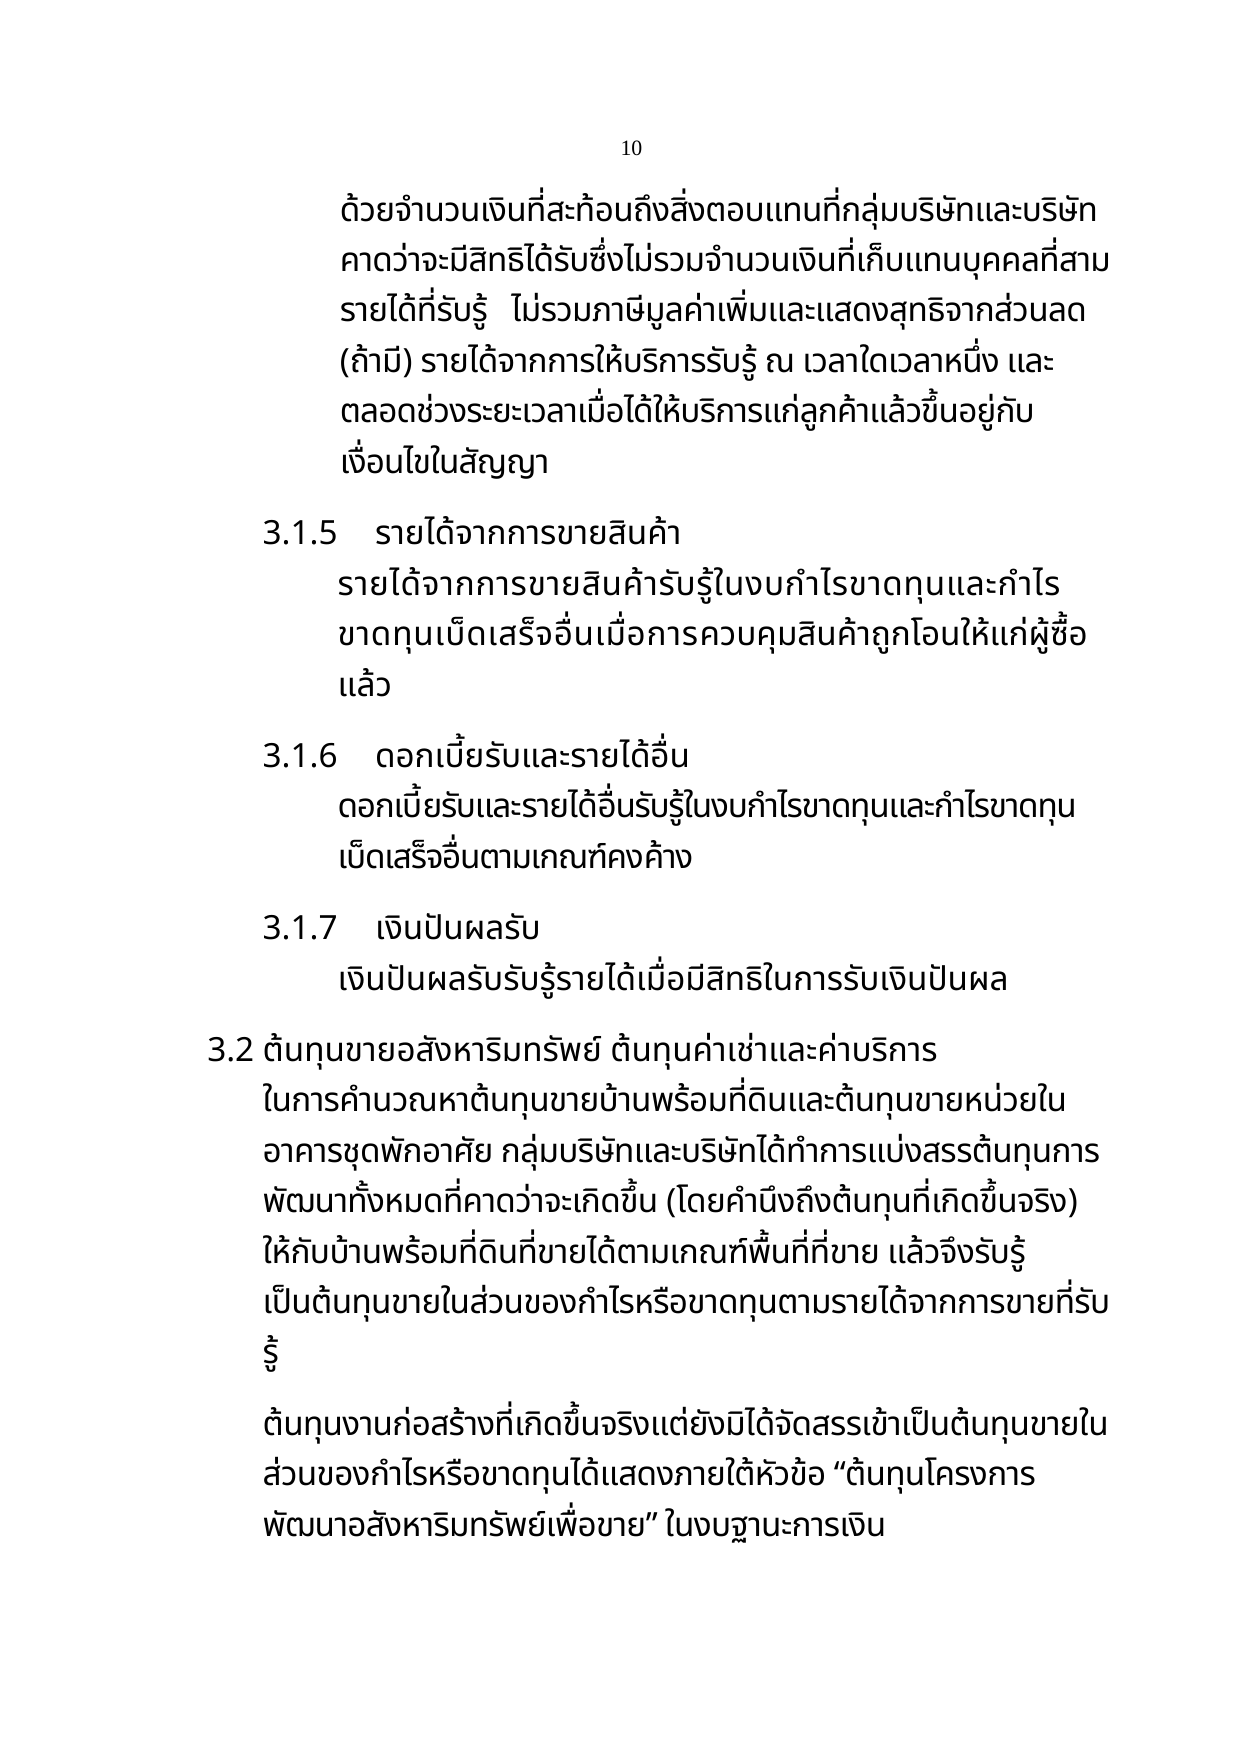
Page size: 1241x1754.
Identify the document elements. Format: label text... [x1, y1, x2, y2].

text 3.1.7 เงินปันผลรับ [262, 904, 1113, 955]
text รายได้จากการขายสินค้ารับรู้ในงบกำไรขาดทุนและกำไรขาดทุนเบ็ดเสร็จอื่นเมื่อการควบคุมสินค้าถูกโอนให้แก่ผู้ซื้อแล้ว [337, 560, 1113, 711]
text ในการคำนวณหาต้นทุนขายบ้านพร้อมที่ดินและต้นทุนขายหน่วยในอาคารชุดพักอาศัย กลุ่มบริษัทและบริษัทได้ทำการแบ่งสรรต้นทุนการพัฒนาทั้งหมดที่คาดว่าจะเกิดขึ้น (โดยคำนึงถึงต้นทุนที่เกิดขึ้นจริง) ให้กับบ้านพร้อมที่ดินที่ขายได้ตามเกณฑ์พื้นที่ที่ขาย แล้วจึงรับรู้เป็นต้นทุนขายในส่วนของกำไรหรือขาดทุนตามรายได้จากการขายที่รับรู้ [262, 1076, 1112, 1379]
text เงินปันผลรับรับรู้รายได้เมื่อมีสิทธิในการรับเงินปันผล [337, 955, 1113, 1005]
text ดอกเบี้ยรับและรายได้อื่นรับรู้ในงบกำไรขาดทุนและกำไรขาดทุนเบ็ดเสร็จอื่นตามเกณฑ์คงค้าง [337, 782, 1113, 883]
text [339, 186, 1113, 488]
list ต้นทุนขายอสังหาริมทรัพย์ ต้นทุนค่าเช่าและค่าบริการ [207, 1026, 1105, 1076]
text 3.1.5 รายได้จากการขายสินค้า [262, 509, 1113, 560]
text ต้นทุนงานก่อสร้างที่เกิดขึ้นจริงแต่ยังมิได้จัดสรรเข้าเป็นต้นทุนขายในส่วนของกำไรหรือขาดทุนได้แสดงภายใต้หัวข้อ “ต้นทุนโครงการพัฒนาอสังหาริมทรัพย์เพื่อขาย” ในงบฐานะการเงิน [262, 1400, 1111, 1551]
text 3.1.6 ดอกเบี้ยรับและรายได้อื่น [262, 732, 1113, 782]
